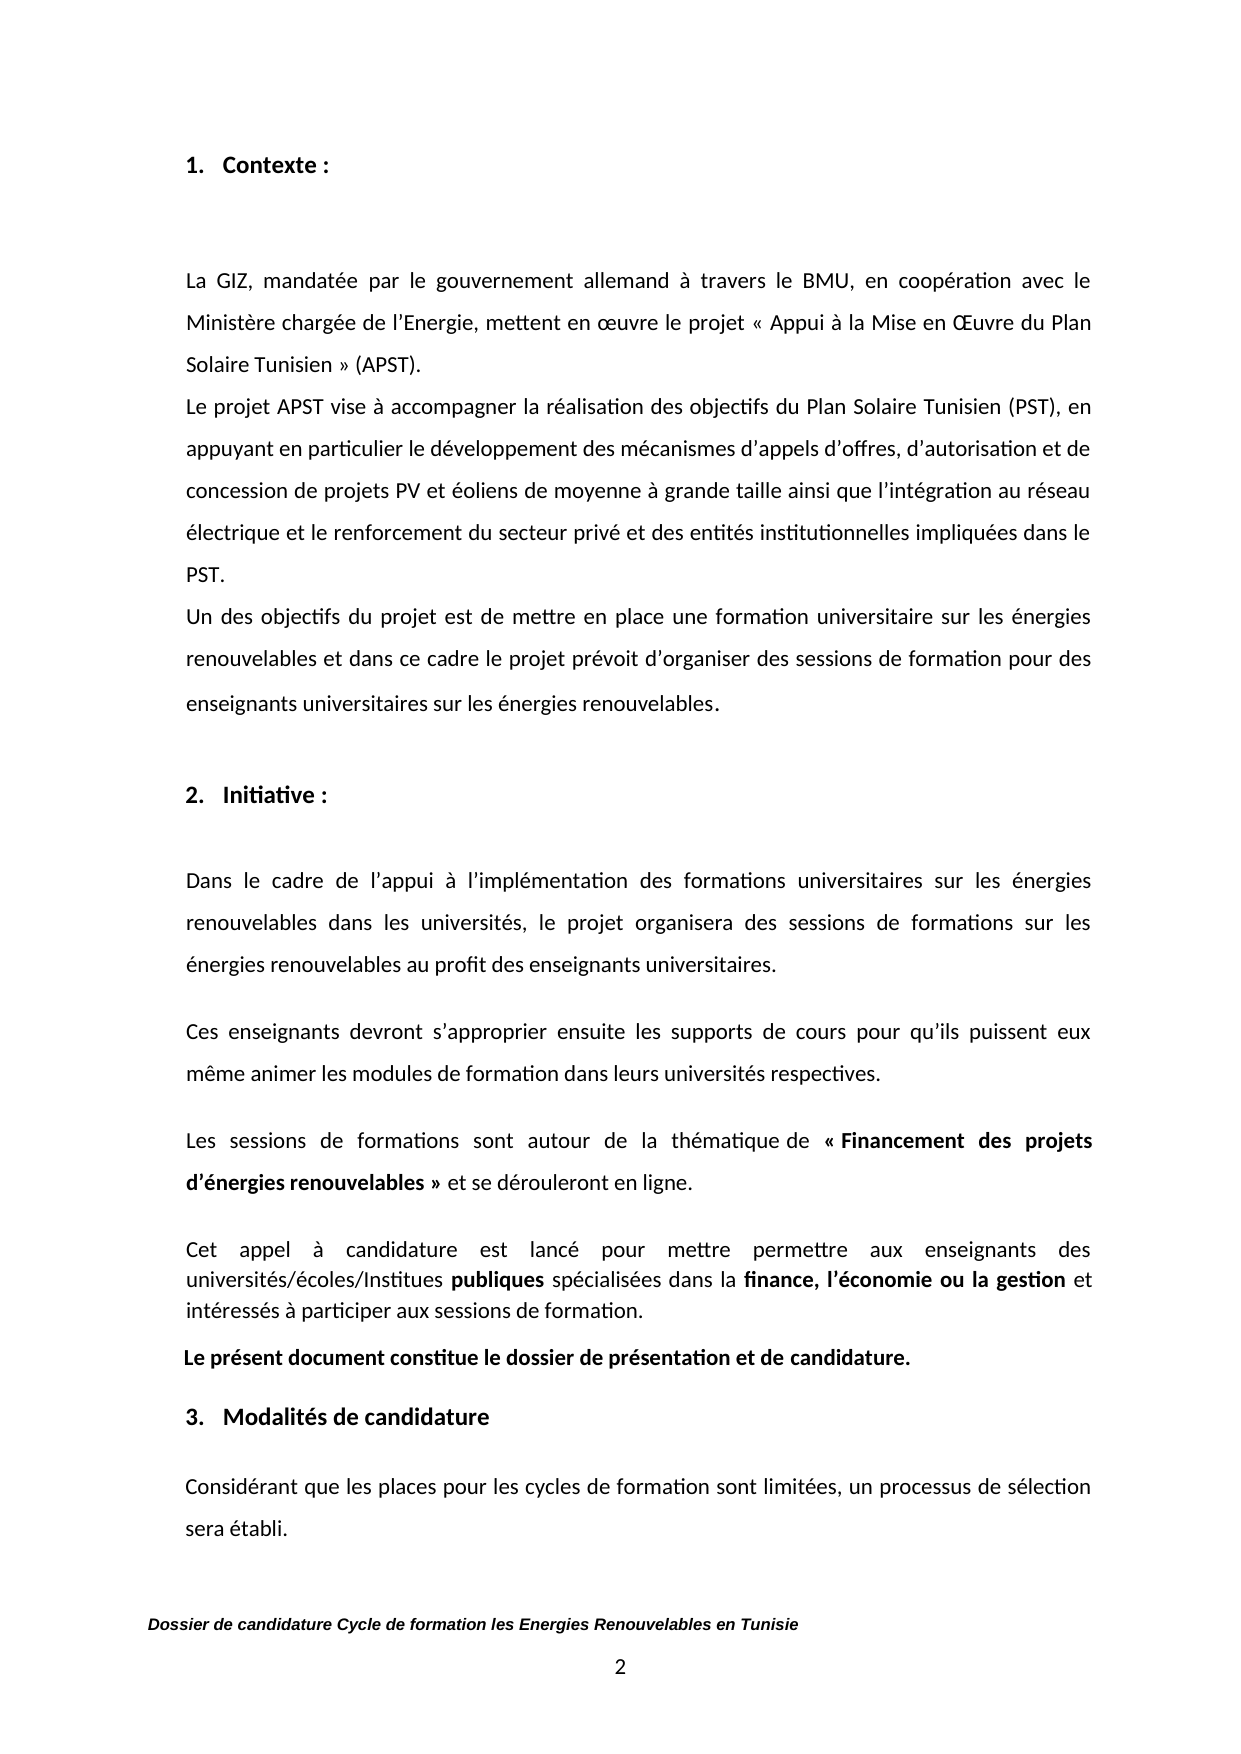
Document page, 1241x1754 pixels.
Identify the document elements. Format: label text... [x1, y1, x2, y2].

text Cet appel à candidature est lancé pour mettre permettre aux enseignants des universités/écoles/Institues publiques spécialisées dans la finance, l’économie ou la gestion et intéressés à participer aux sessions de formation. [186, 1235, 1092, 1324]
list Initiative : [185, 779, 1092, 809]
list Un des objectifs du projet est de mettre en place une formation universitaire sur les énergies renouvelables et dans ce cadre le projet prévoit d’organiser des sessions de formation pour des enseignants universitaires sur les énergies renouvelables. [186, 602, 1092, 718]
list Modalités de candidature [185, 1401, 1092, 1432]
text Ces enseignants devront s’approprier ensuite les supports de cours pour qu’ils puissent eux même animer les modules de formation dans leurs universités respectives. [186, 1017, 1092, 1087]
list Le projet APST vise à accompagner la réalisation des objectifs du Plan Solaire Tunisien (PST), en appuyant en particulier le développement des mécanismes d’appels d’offres, d’autorisation et de concession de projets PV et éoliens de moyenne à grande taille ainsi que l’intégration au réseau électrique et le renforcement du secteur privé et des entités institutionnelles impliquées dans le PST. [186, 392, 1092, 588]
text Le présent document constitue le dossier de présentation et de candidature. [148, 1343, 1092, 1371]
text Considérant que les places pour les cycles de formation sont limitées, un processus de sélection sera établi. [185, 1472, 1092, 1542]
list Les sessions de formations sont autour de la thématique de « Financement des projets d’énergies renouvelables » et se dérouleront en ligne. [186, 1126, 1092, 1196]
list Dans le cadre de l’appui à l’implémentation des formations universitaires sur les énergies renouvelables dans les universités, le projet organisera des sessions de formations sur les énergies renouvelables au profit des enseignants universitaires. [186, 867, 1092, 978]
list La GIZ, mandatée par le gouvernement allemand à travers le BMU, en coopération avec le Ministère chargée de l’Energie, mettent en œuvre le projet « Appui à la Mise en Œuvre du Plan Solaire Tunisien » (APST). [186, 266, 1092, 378]
list Contexte : [185, 149, 1092, 179]
